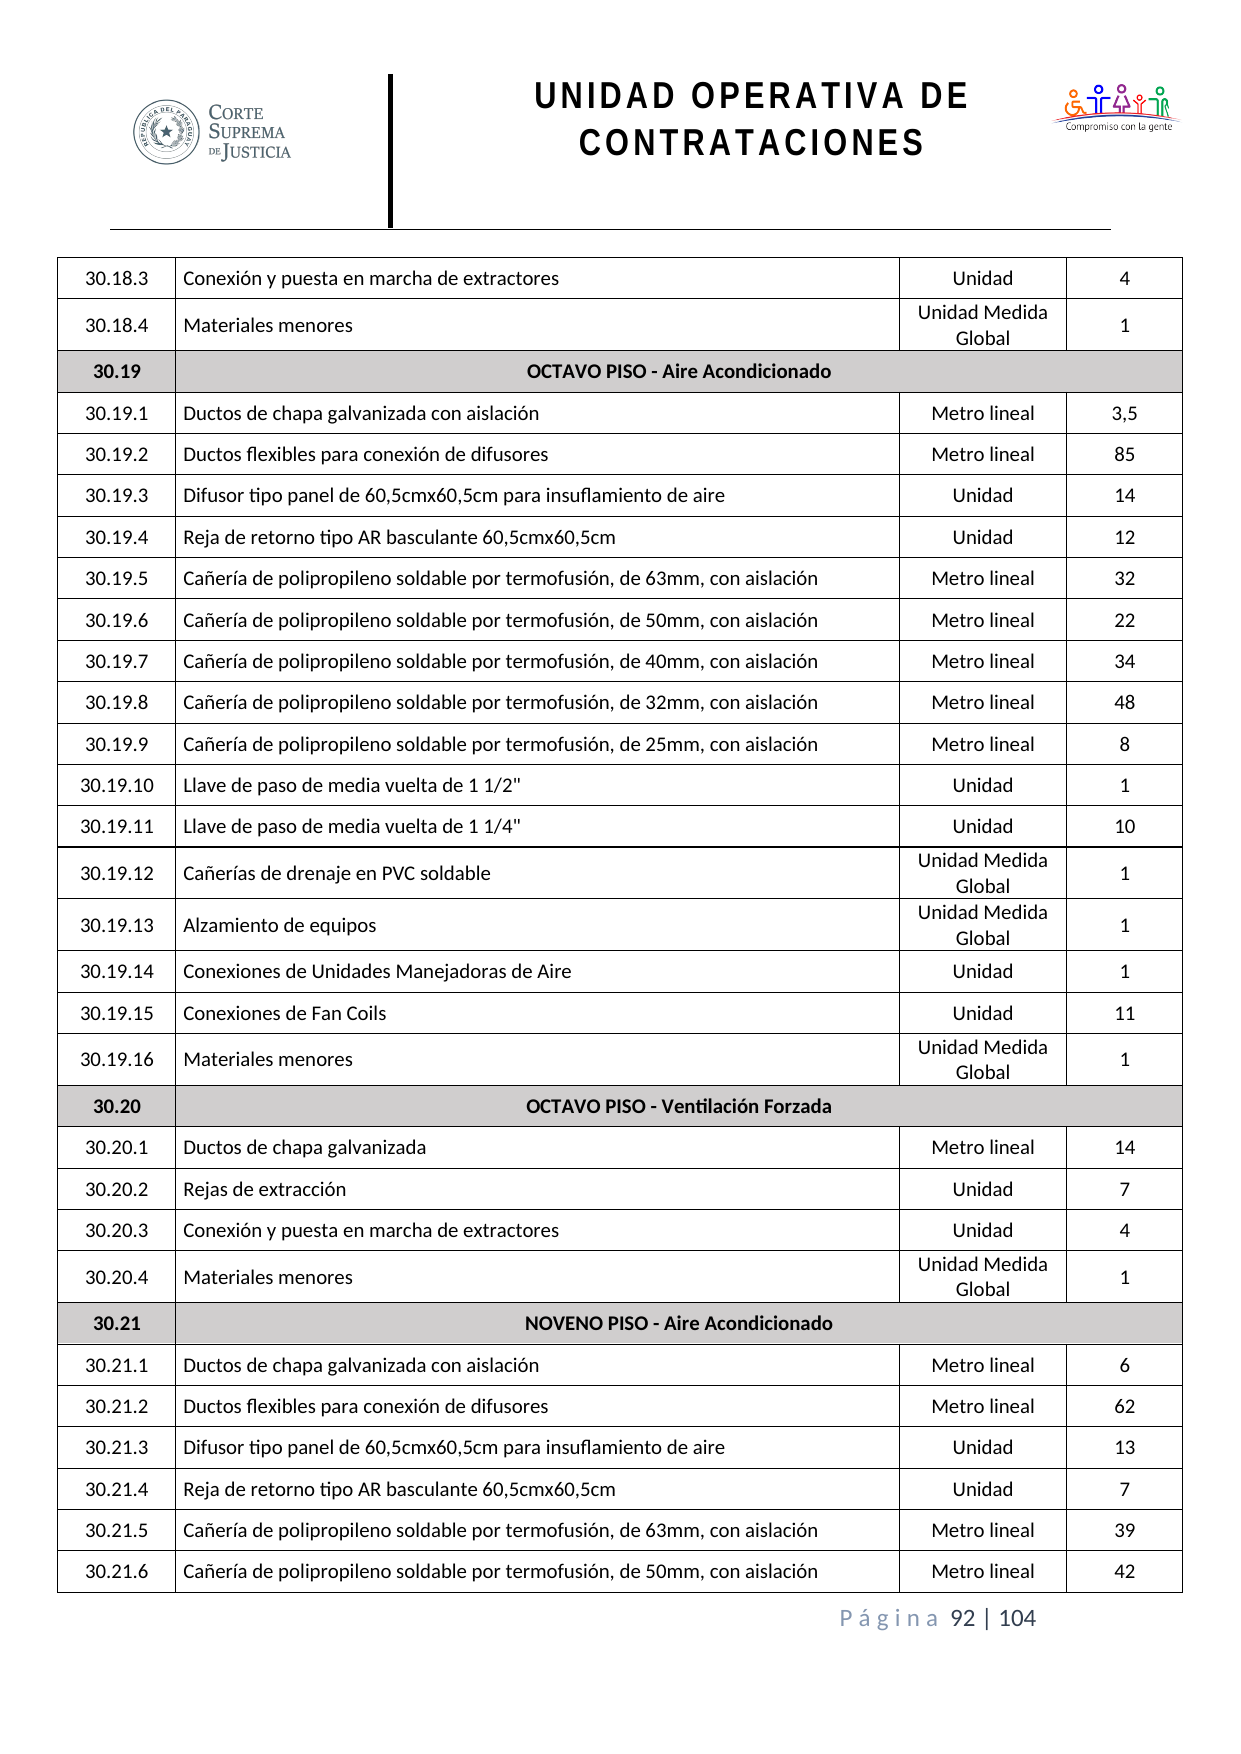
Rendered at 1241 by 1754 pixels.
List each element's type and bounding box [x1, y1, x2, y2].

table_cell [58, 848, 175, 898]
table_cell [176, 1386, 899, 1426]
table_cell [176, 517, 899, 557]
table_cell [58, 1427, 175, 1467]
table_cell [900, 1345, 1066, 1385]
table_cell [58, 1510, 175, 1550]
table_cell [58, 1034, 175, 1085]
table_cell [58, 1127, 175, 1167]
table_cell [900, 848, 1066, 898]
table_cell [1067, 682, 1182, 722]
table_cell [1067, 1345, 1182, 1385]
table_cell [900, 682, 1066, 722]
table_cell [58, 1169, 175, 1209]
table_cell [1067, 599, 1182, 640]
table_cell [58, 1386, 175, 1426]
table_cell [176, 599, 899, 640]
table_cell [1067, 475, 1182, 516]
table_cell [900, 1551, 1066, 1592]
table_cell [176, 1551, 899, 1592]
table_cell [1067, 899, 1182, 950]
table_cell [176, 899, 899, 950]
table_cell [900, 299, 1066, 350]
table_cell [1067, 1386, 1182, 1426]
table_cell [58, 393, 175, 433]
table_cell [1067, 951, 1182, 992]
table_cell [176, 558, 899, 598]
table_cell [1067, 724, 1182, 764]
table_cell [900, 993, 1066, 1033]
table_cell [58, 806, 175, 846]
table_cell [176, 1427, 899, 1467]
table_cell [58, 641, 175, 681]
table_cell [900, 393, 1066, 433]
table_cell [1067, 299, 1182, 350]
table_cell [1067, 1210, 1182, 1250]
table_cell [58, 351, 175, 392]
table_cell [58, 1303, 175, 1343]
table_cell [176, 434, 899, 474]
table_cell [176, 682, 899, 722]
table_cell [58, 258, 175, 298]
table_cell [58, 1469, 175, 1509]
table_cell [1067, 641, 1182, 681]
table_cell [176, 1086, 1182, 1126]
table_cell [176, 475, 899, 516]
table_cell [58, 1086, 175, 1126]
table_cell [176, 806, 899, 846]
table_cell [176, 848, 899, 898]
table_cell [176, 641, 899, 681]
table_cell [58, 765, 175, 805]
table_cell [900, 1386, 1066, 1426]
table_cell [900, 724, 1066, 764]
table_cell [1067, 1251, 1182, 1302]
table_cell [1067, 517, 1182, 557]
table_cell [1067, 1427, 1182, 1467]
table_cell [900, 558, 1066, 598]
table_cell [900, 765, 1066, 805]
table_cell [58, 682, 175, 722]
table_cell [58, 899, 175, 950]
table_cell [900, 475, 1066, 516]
picture [117, 73, 310, 191]
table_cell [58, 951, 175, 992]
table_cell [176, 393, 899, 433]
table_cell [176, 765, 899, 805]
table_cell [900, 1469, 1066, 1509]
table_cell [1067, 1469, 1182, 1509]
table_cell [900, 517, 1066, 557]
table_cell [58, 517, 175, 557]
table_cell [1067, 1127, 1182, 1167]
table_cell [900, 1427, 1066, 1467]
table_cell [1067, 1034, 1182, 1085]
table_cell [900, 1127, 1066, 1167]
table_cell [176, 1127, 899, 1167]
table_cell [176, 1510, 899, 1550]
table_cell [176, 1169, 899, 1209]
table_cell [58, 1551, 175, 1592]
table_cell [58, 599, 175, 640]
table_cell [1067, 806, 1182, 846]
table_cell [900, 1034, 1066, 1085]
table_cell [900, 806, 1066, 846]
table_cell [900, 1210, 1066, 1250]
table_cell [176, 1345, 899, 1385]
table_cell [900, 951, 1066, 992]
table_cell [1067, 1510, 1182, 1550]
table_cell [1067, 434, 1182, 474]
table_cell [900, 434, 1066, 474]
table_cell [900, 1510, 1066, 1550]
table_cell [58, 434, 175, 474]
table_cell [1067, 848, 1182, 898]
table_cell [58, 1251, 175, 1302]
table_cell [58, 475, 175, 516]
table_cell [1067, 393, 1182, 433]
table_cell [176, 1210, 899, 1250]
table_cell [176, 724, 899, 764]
picture [1050, 81, 1183, 132]
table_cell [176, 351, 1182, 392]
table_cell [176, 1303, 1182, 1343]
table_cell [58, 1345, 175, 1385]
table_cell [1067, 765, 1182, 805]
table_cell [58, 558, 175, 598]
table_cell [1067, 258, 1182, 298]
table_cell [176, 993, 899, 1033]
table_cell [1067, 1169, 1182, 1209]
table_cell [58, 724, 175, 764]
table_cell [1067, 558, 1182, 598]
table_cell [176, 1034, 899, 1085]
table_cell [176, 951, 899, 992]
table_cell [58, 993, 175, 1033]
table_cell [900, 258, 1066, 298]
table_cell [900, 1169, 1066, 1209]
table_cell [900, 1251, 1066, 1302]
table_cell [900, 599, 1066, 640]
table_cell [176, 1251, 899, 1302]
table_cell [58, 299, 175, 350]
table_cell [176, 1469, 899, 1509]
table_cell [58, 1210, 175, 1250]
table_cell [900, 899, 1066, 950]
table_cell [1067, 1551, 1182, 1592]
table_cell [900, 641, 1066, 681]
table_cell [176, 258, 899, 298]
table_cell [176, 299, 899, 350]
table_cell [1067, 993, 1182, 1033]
